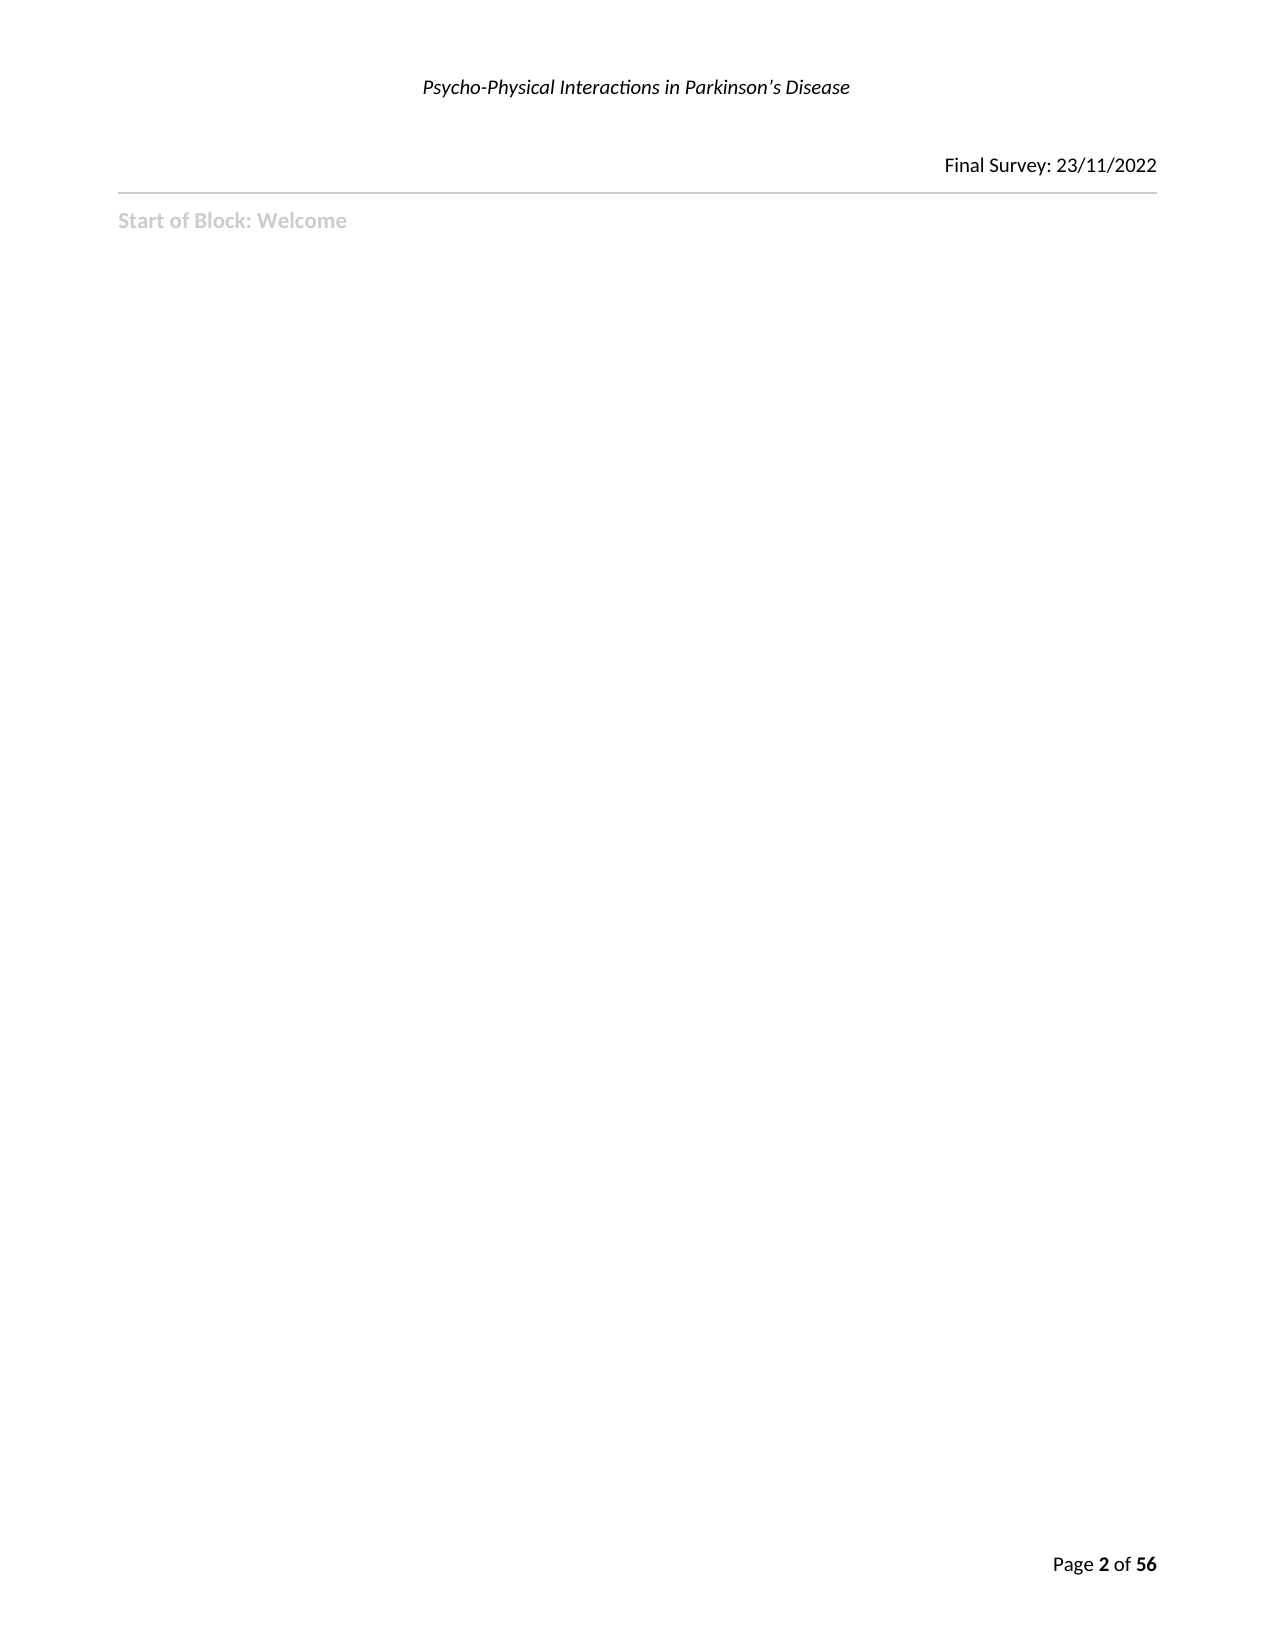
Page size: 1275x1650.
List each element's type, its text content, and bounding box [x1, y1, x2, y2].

text Start of Block: Welcome [118, 207, 1157, 235]
